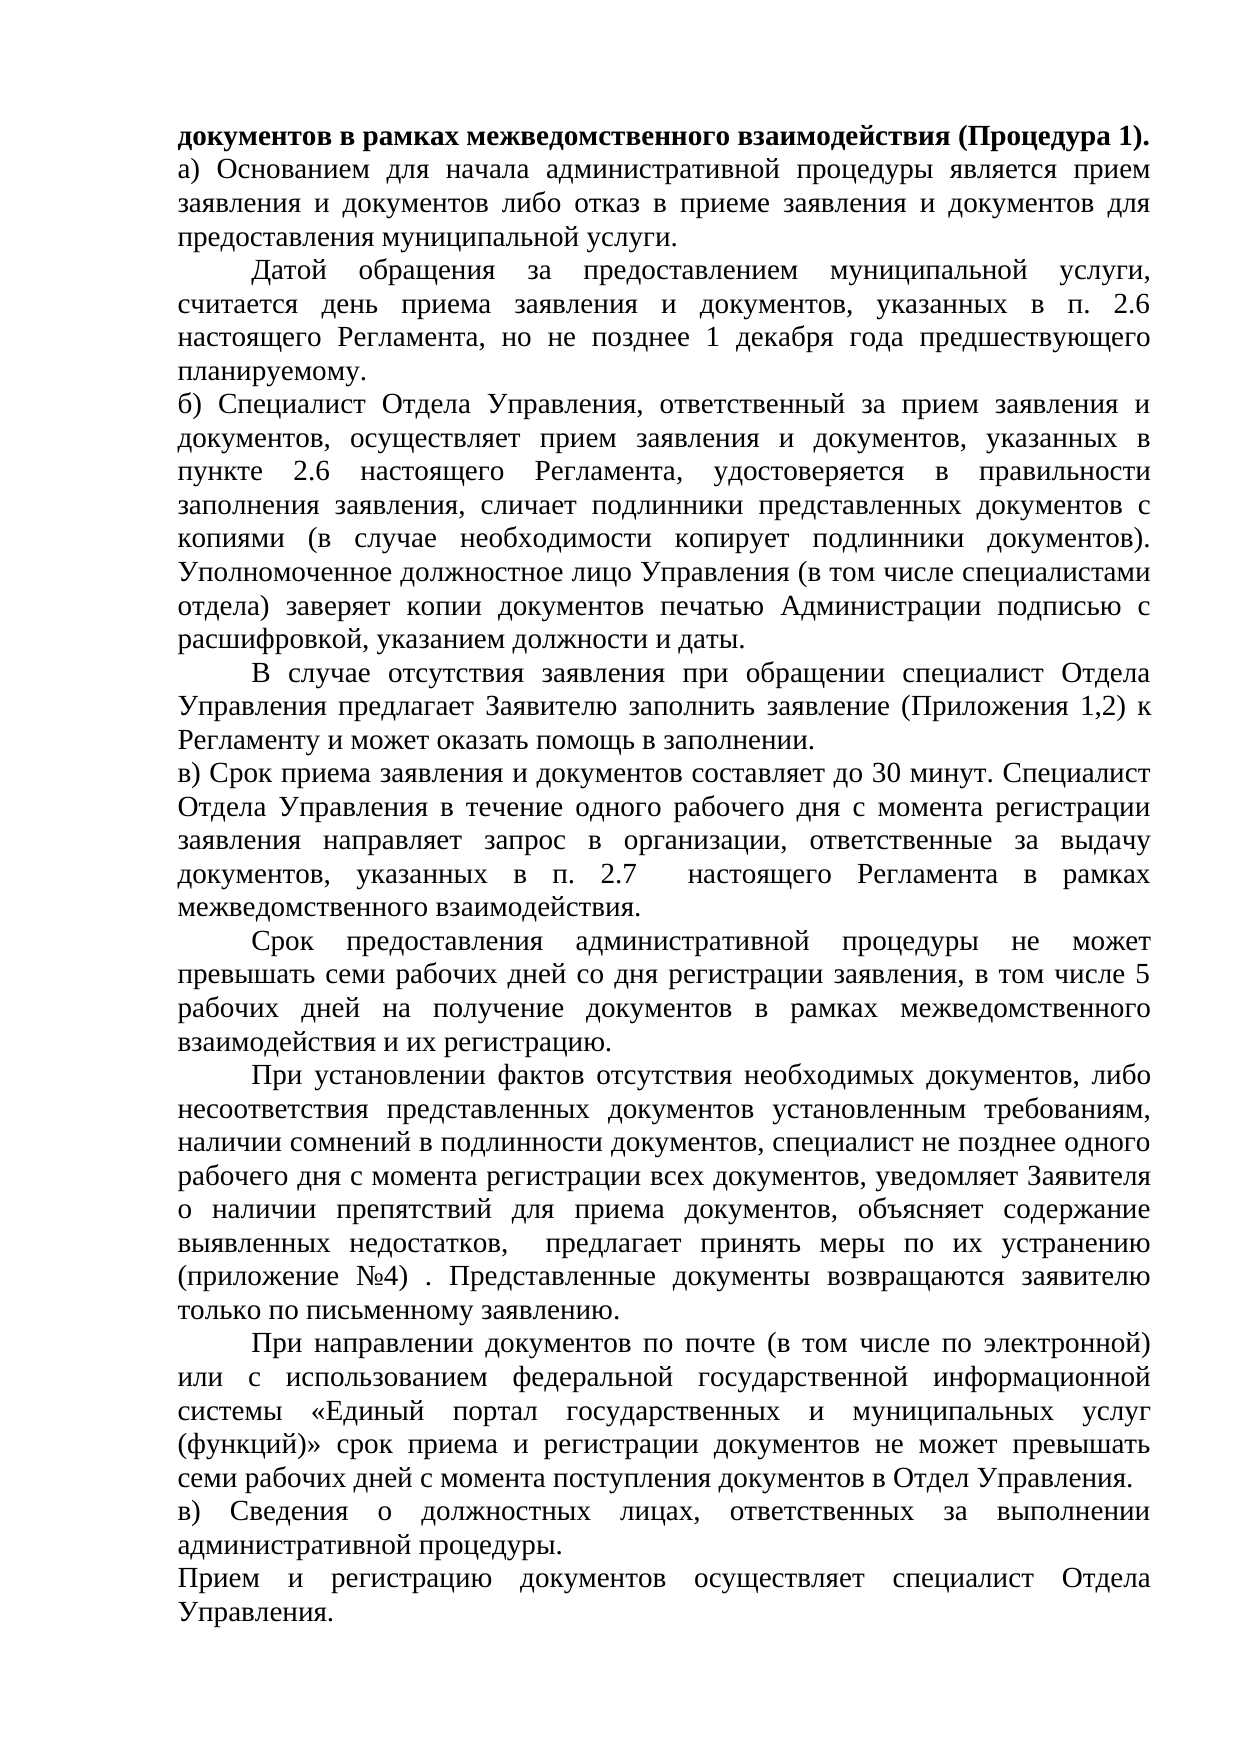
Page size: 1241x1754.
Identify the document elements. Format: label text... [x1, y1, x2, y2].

text Датой обращения за предоставлением муниципальной услуги, считается день приема заявления и документов, указанных в п. 2.6 настоящего Регламента, но не позднее 1 декабря года предшествующего планируемому. [177, 252, 1152, 386]
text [177, 118, 1152, 152]
text а) Основанием для начала административной процедуры является прием заявления и документов либо отказ в приеме заявления и документов для предоставления муниципальной услуги. [177, 152, 1152, 252]
text При установлении фактов отсутствия необходимых документов, либо несоответствия представленных документов установленным требованиям, наличии сомнений в подлинности документов, специалист не позднее одного рабочего дня с момента регистрации всех документов, уведомляет Заявителя о наличии препятствий для приема документов, объясняет содержание выявленных недостатков, предлагает принять меры по их устранению (приложение №4) . Представленные документы возвращаются заявителю только по письменному заявлению. [177, 1057, 1152, 1326]
text в) Сведения о должностных лицах, ответственных за выполнении административной процедуры. [177, 1493, 1152, 1560]
text При направлении документов по почте (в том числе по электронной) или с использованием федеральной государственной информационной системы «Единый портал государственных и муниципальных услуг (функций)» cрок приема и регистрации документов не может превышать семи рабочих дней с момента поступления документов в Отдел Управления. [177, 1326, 1152, 1493]
text Срок предоставления административной процедуры не может превышать семи рабочих дней со дня регистрации заявления, в том числе 5 рабочих дней на получение документов в рамках межведомственного взаимодействия и их регистрацию. [177, 923, 1152, 1057]
text Прием и регистрацию документов осуществляет специалист Отдела Управления. [177, 1560, 1152, 1627]
text В случае отсутствия заявления при обращении специалист Отдела Управления предлагает Заявителю заполнить заявление (Приложения 1,2) к Регламенту и может оказать помощь в заполнении. [177, 655, 1152, 755]
text в) Срок приема заявления и документов составляет до 30 минут. Специалист Отдела Управления в течение одного рабочего дня с момента регистрации заявления направляет запрос в организации, ответственные за выдачу документов, указанных в п. 2.7 настоящего Регламента в рамках межведомственного взаимодействия. [177, 755, 1152, 923]
text б) Специалист Отдела Управления, ответственный за прием заявления и документов, осуществляет прием заявления и документов, указанных в пункте 2.6 настоящего Регламента, удостоверяется в правильности заполнения заявления, сличает подлинники представленных документов с копиями (в случае необходимости копирует подлинники документов). Уполномоченное должностное лицо Управления (в том числе специалистами отдела) заверяет копии документов печатью Администрации подписью с расшифровкой, указанием должности и даты. [177, 386, 1152, 655]
